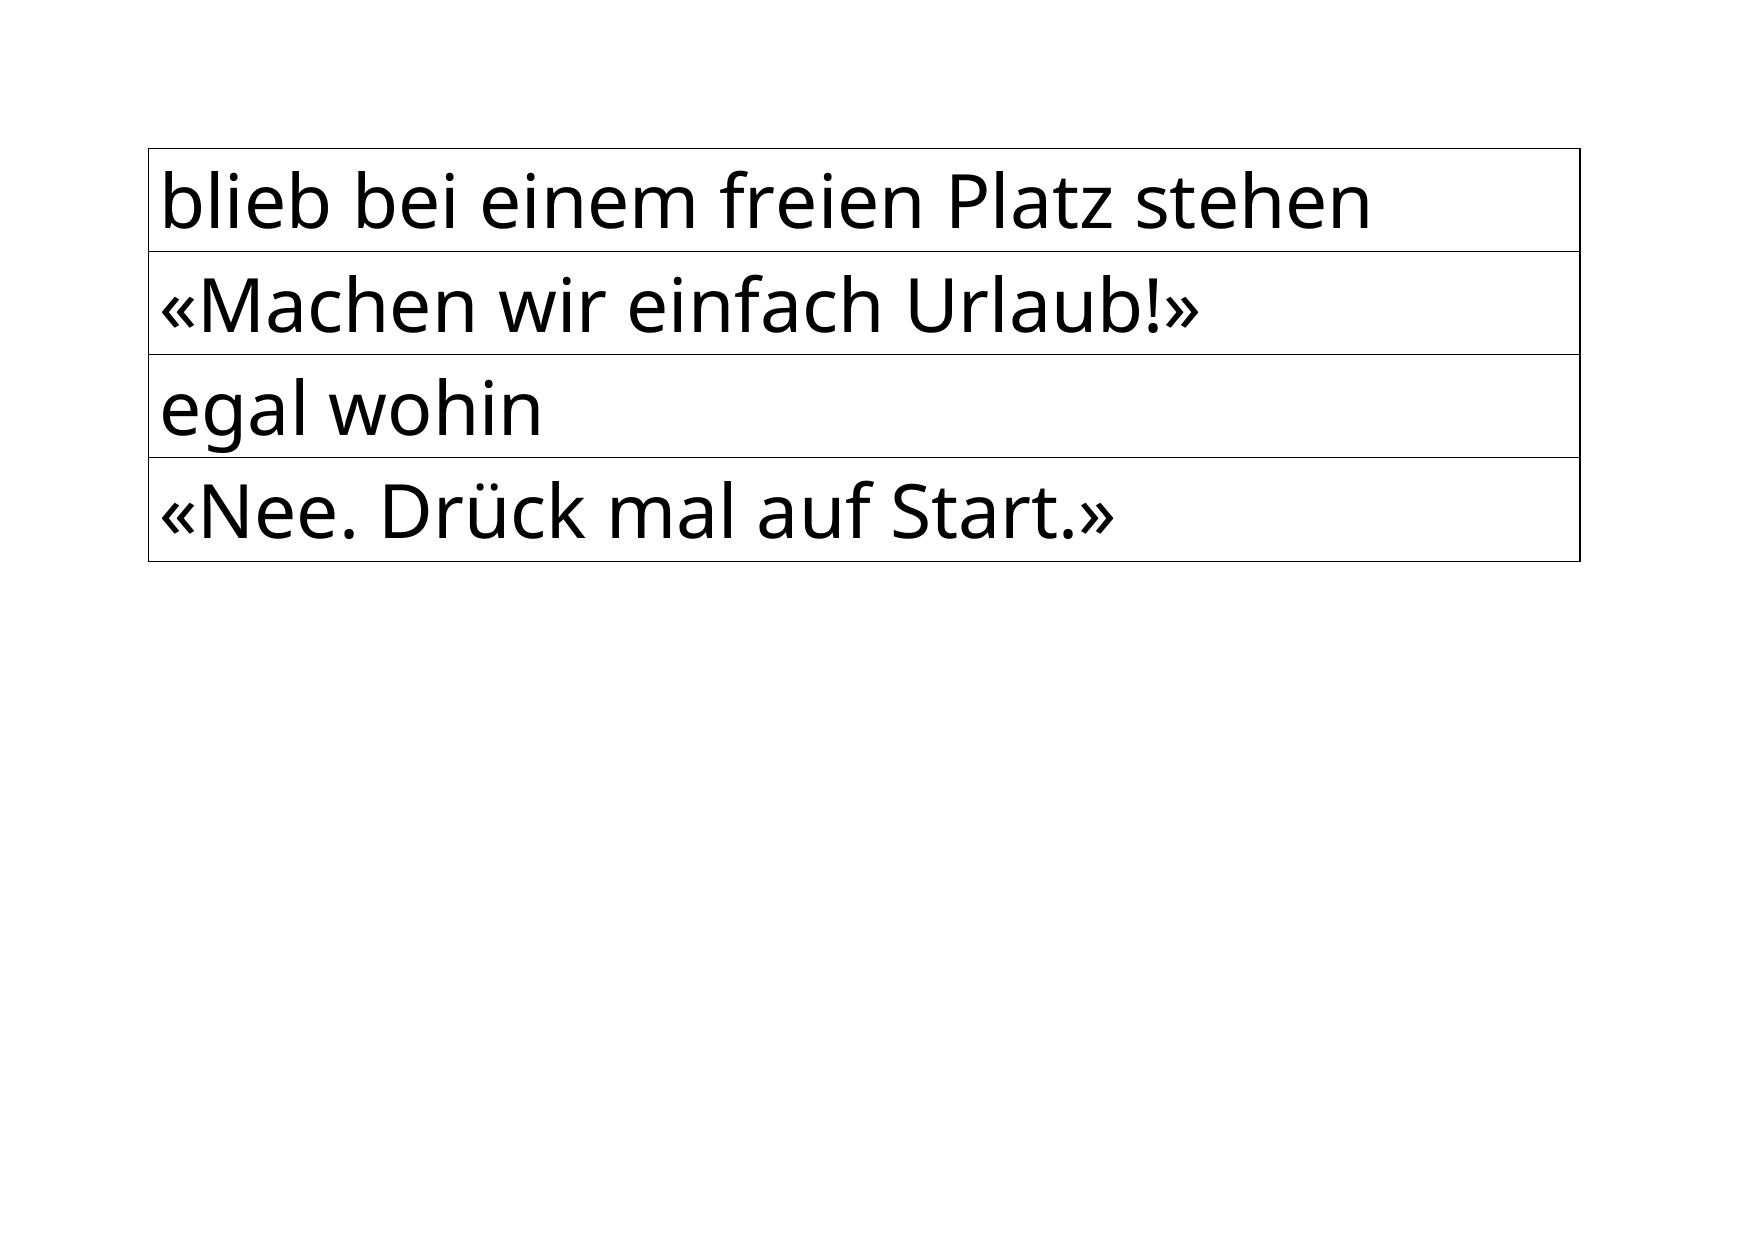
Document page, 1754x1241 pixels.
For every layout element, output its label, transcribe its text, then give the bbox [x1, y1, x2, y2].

table_cell egal wohin [149, 355, 1579, 457]
table_cell blieb bei einem freien Platz stehen [149, 149, 1579, 251]
table_cell «Machen wir einfach Urlaub!» [149, 252, 1579, 354]
table_cell «Nee. Drück mal auf Start.» [149, 458, 1579, 561]
